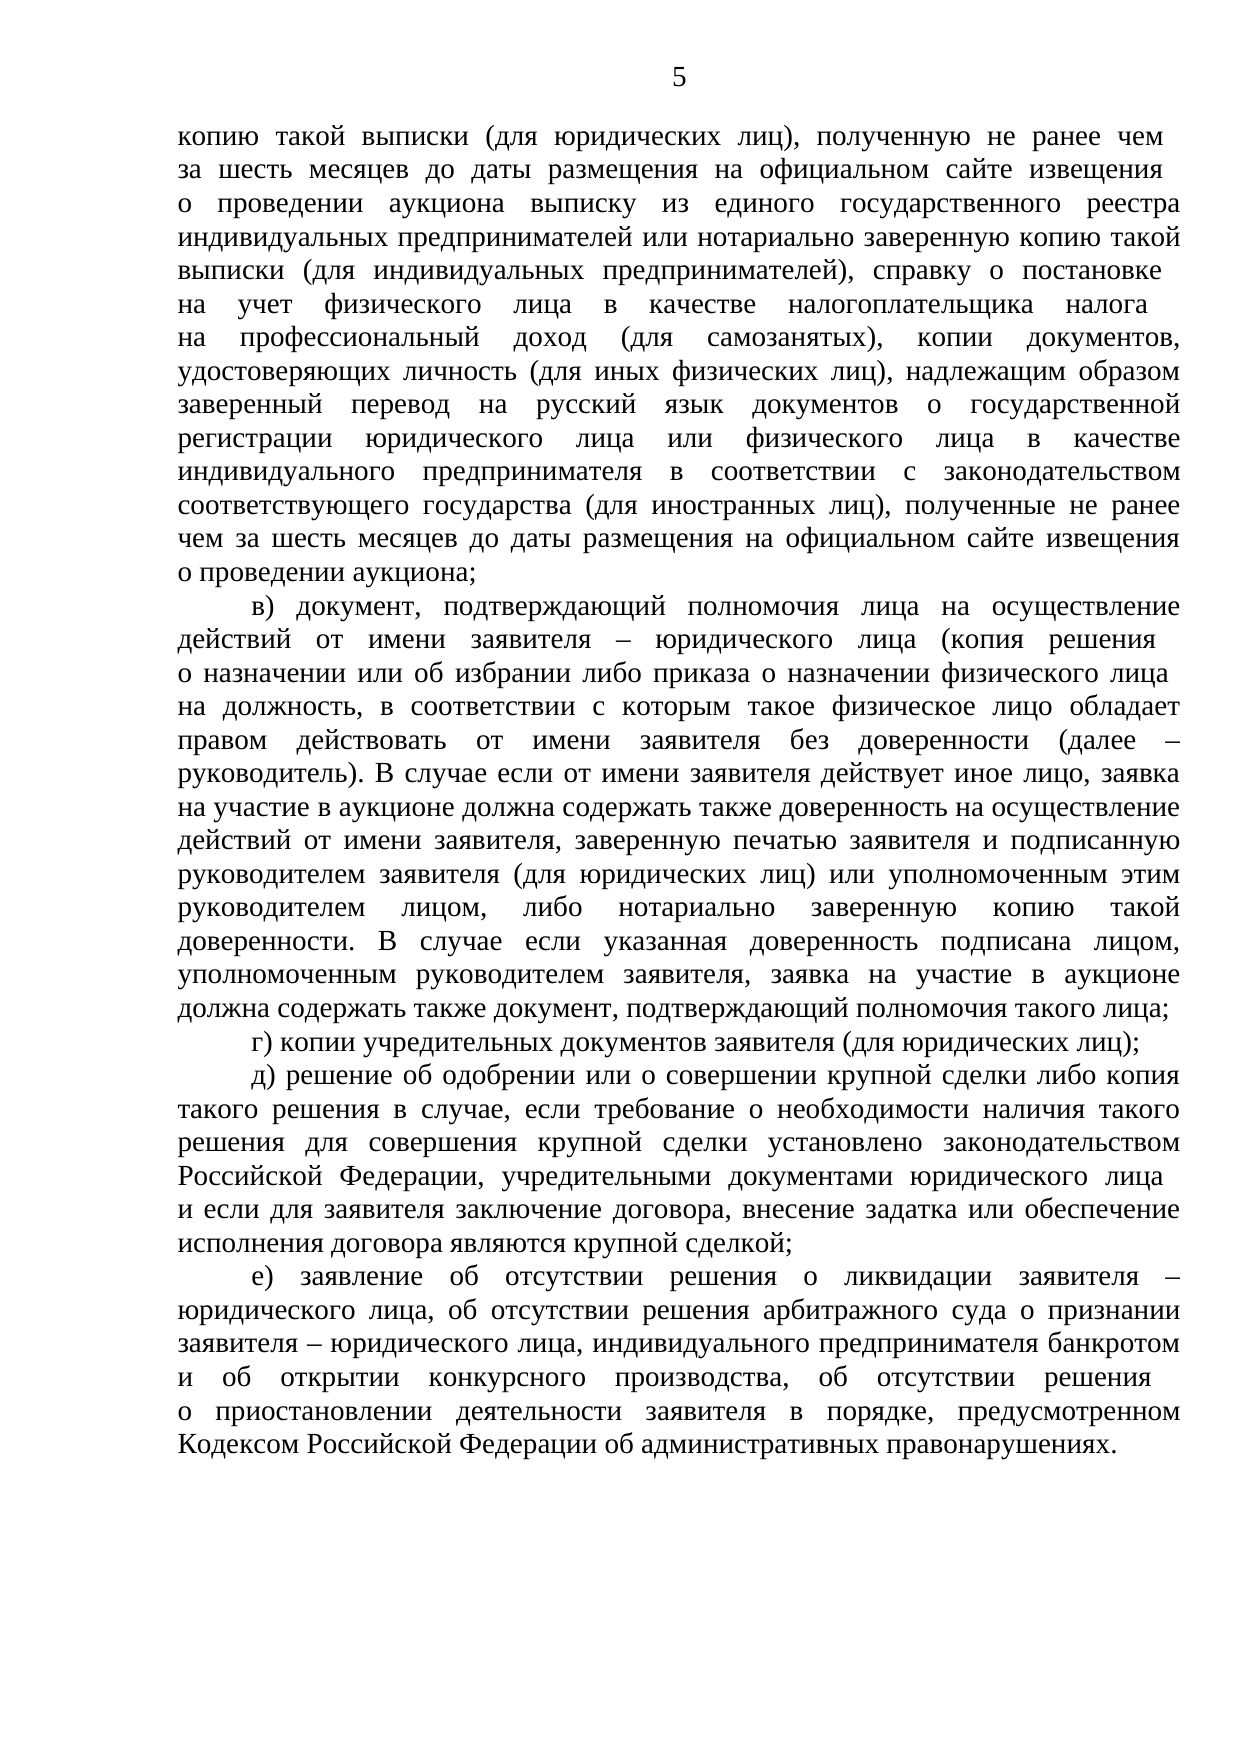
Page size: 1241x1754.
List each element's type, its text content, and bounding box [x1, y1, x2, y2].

text д) решение об одобрении или о совершении крупной сделки либо копия такого решения в случае, если требование о необходимости наличия такого решения для совершения крупной сделки установлено законодательством Российской Федерации, учредительными документами юридического лица и если для заявителя заключение договора, внесение задатка или обеспечение исполнения договора являются крупной сделкой; [177, 1057, 1181, 1258]
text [177, 118, 1181, 588]
text е) заявление об отсутствии решения о ликвидации заявителя – юридического лица, об отсутствии решения арбитражного суда о признании заявителя – юридического лица, индивидуального предпринимателя банкротом и об открытии конкурсного производства, об отсутствии решения о приостановлении деятельности заявителя в порядке, предусмотренном Кодексом Российской Федерации об административных правонарушениях. [177, 1258, 1181, 1460]
text г) копии учредительных документов заявителя (для юридических лиц); [177, 1024, 1181, 1057]
text в) документ, подтверждающий полномочия лица на осуществление действий от имени заявителя – юридического лица (копия решения о назначении или об избрании либо приказа о назначении физического лица на должность, в соответствии с которым такое физическое лицо обладает правом действовать от имени заявителя без доверенности (далее – руководитель). В случае если от имени заявителя действует иное лицо, заявка на участие в аукционе должна содержать также доверенность на осуществление действий от имени заявителя, заверенную печатью заявителя и подписанную руководителем заявителя (для юридических лиц) или уполномоченным этим руководителем лицом, либо нотариально заверенную копию такой доверенности. В случае если указанная доверенность подписана лицом, уполномоченным руководителем заявителя, заявка на участие в аукционе должна содержать также документ, подтверждающий полномочия такого лица; [177, 588, 1181, 1024]
